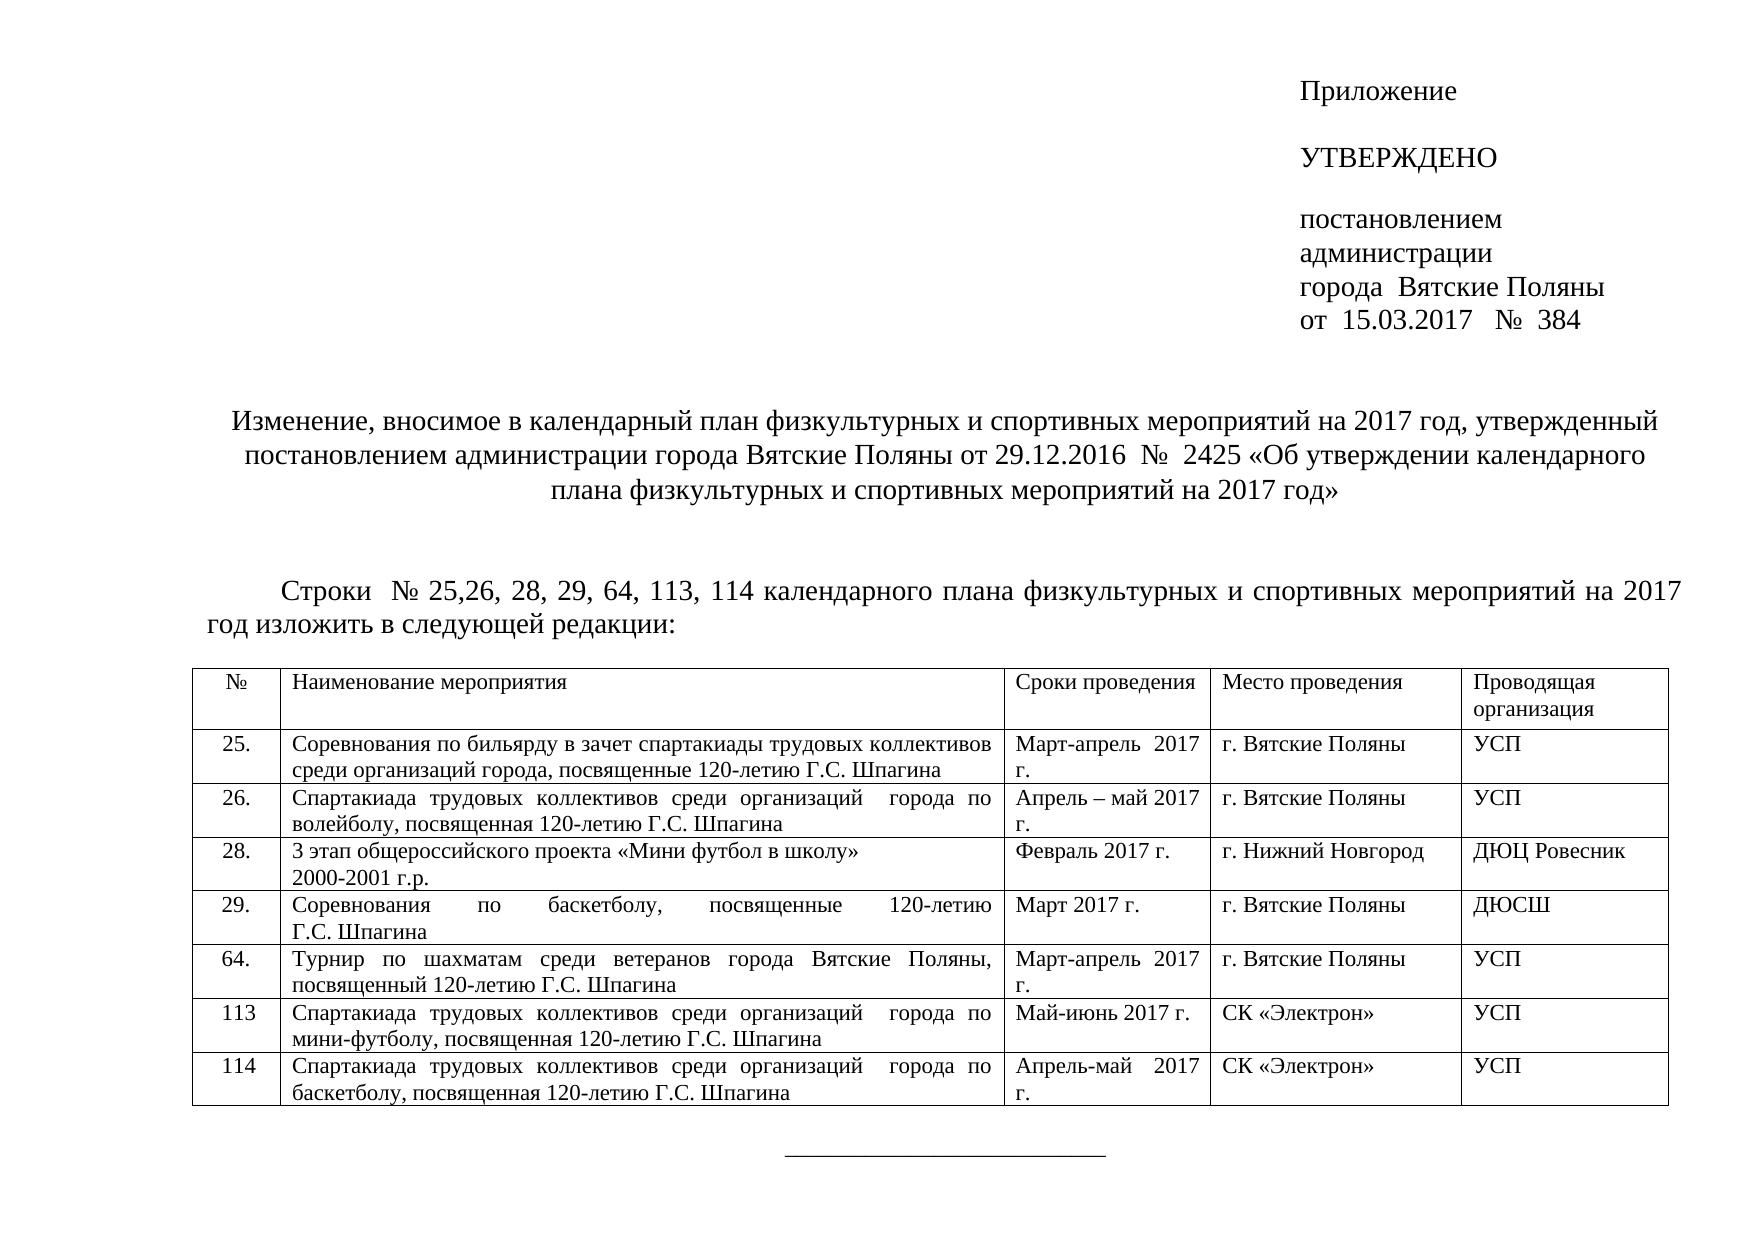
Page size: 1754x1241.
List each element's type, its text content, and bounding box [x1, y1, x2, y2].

table_cell УСП [1462, 1053, 1668, 1105]
table_cell Март-апрель 2017 г. [1005, 730, 1210, 783]
text Приложение [796, 44, 1683, 106]
table_cell г. Нижний Новгород [1211, 838, 1461, 890]
table_cell Февраль 2017 г. [1005, 838, 1210, 890]
text от 15.03.2017 № 384 [1299, 302, 1683, 336]
table_cell 29. [193, 891, 280, 944]
table_cell Апрель – май 2017 г. [1005, 784, 1210, 837]
table_cell Май-июнь 2017 г. [1005, 999, 1210, 1052]
table_cell Турнир по шахматам среди ветеранов города Вятские Поляны, посвященный 120-летию Г.С. Шпагина [281, 945, 1004, 998]
table_cell г. Вятские Поляны [1211, 891, 1461, 944]
table_cell 113 [193, 999, 280, 1052]
table_cell 28. [193, 838, 280, 890]
table_cell УСП [1462, 730, 1668, 783]
table_cell Март 2017 г. [1005, 891, 1210, 944]
table_header № [193, 669, 280, 729]
table_cell 25. [193, 730, 280, 783]
table_cell УСП [1462, 999, 1668, 1052]
text Строки № 25,26, 28, 29, 64, 113, 114 календарного плана физкультурных и спортивных мероприятий на 2017 год изложить в следующей редакции: [207, 573, 1683, 640]
table_cell 26. [193, 784, 280, 837]
table_header Проводящая организация [1462, 669, 1668, 729]
table_cell г. Вятские Поляны [1211, 945, 1461, 998]
table_cell УСП [1462, 945, 1668, 998]
table_cell Соревнования по баскетболу, посвященные 120-летию Г.С. Шпагина [281, 891, 1004, 944]
table_cell СК «Электрон» [1211, 999, 1461, 1052]
table_cell СК «Электрон» [1211, 1053, 1461, 1105]
text постановлением администрации [1299, 202, 1683, 269]
table_cell 114 [193, 1053, 280, 1105]
text УТВЕРЖДЕНО [1299, 140, 1683, 173]
table_cell г. Вятские Поляны [1211, 730, 1461, 783]
table_header Сроки проведения [1005, 669, 1210, 729]
table_cell 64. [193, 945, 280, 998]
table_cell Апрель-май 2017 г. [1005, 1053, 1210, 1105]
table_cell Спартакиада трудовых коллективов среди организаций города по баскетболу, посвященная 120-летию Г.С. Шпагина [281, 1053, 1004, 1105]
table_cell Соревнования по бильярду в зачет спартакиады трудовых коллективов среди организаций города, посвященные 120-летию Г.С. Шпагина [281, 730, 1004, 783]
table_cell г. Вятские Поляны [1211, 784, 1461, 837]
table_cell ДЮЦ Ровесник [1462, 838, 1668, 890]
text Изменение, вносимое в календарный план физкультурных и спортивных мероприятий на 2017 год, утвержденный постановлением администрации города Вятские Поляны от 29.12.2016 № 2425 «Об утверждении календарного плана физкультурных и спортивных мероприятий на 2017 год» [207, 403, 1683, 506]
table_cell Спартакиада трудовых коллективов среди организаций города по мини-футболу, посвященная 120-летию Г.С. Шпагина [281, 999, 1004, 1052]
text ____________________________ [207, 1133, 1683, 1159]
table_header Наименование мероприятия [281, 669, 1004, 729]
table_cell УСП [1462, 784, 1668, 837]
table_cell 3 этап общероссийского проекта «Мини футбол в школу» 2000-2001 г.р. [281, 838, 1004, 890]
table_cell ДЮСШ [1462, 891, 1668, 944]
table_header Место проведения [1211, 669, 1461, 729]
table_cell Спартакиада трудовых коллективов среди организаций города по волейболу, посвященная 120-летию Г.С. Шпагина [281, 784, 1004, 837]
text города Вятские Поляны [1299, 269, 1683, 302]
table_cell Март-апрель 2017 г. [1005, 945, 1210, 998]
